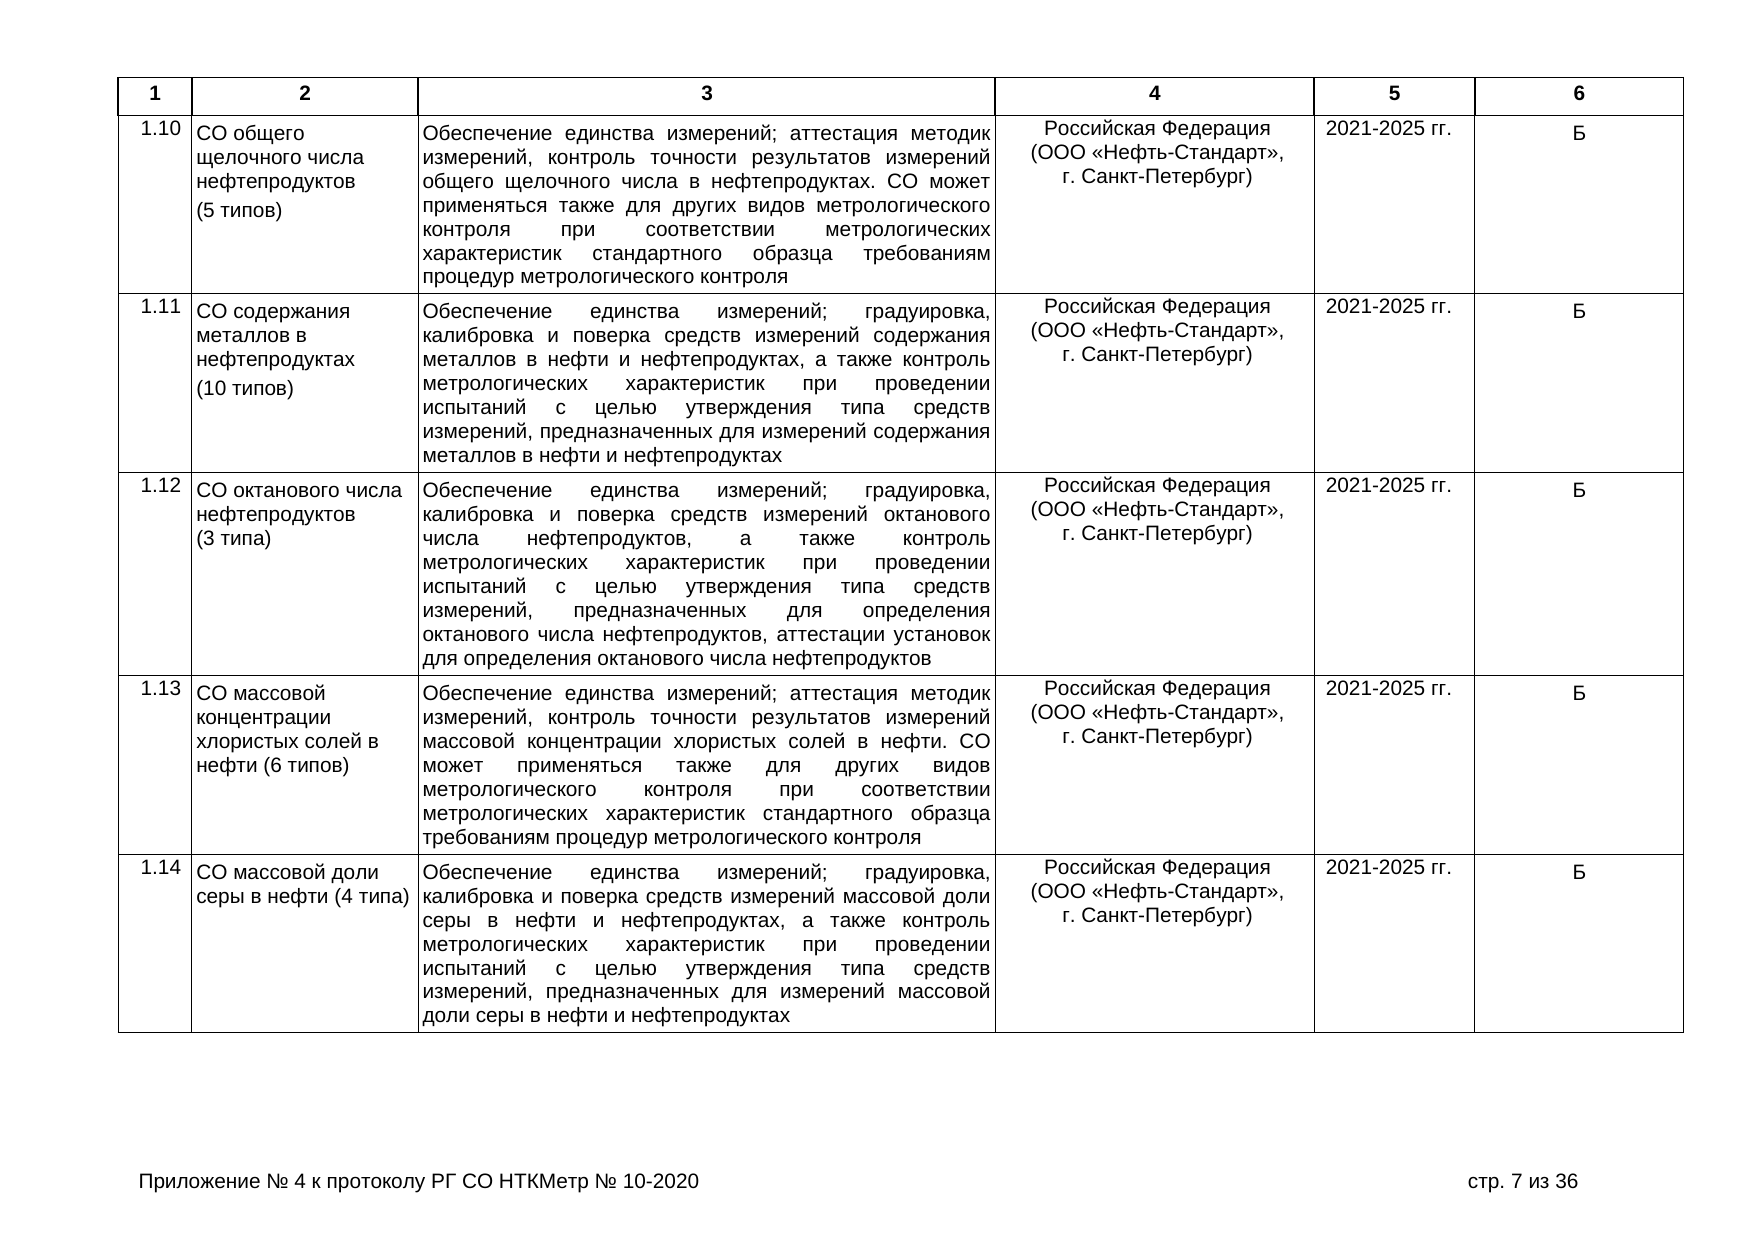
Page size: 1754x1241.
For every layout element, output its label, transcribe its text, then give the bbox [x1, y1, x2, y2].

table_header 4 [996, 78, 1313, 114]
table_cell 1.14 [119, 855, 191, 1032]
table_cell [996, 855, 1314, 1032]
table_cell Б [1475, 473, 1683, 675]
table_cell 2021-2025 гг. [1315, 473, 1474, 675]
table_cell СО массовой концентрации хлористых солей в нефти (6 типов) [192, 676, 418, 853]
table_cell 1.12 [119, 473, 191, 675]
table_cell Российская Федерация (ООО «Нефть-Стандарт», г. Санкт-Петербург) [996, 294, 1314, 472]
table_cell 2021-2025 гг. [1315, 676, 1474, 853]
table_cell СО октанового числа нефтепродуктов (3 типа) [192, 473, 418, 675]
table_header 3 [419, 78, 994, 114]
table_cell 2021-2025 гг. [1315, 294, 1474, 472]
table_header 6 [1476, 78, 1683, 114]
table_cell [996, 116, 1314, 293]
table_cell Российская Федерация (ООО «Нефть-Стандарт», г. Санкт-Петербург) [996, 676, 1314, 853]
table_header 1 [119, 78, 191, 114]
table_header 5 [1315, 78, 1474, 114]
table_cell 1.11 [119, 294, 191, 472]
table_cell Б [1475, 676, 1683, 853]
table_cell Обеспечение единства измерений; аттестация методик измерений, контроль точности результатов измерений массовой концентрации хлористых солей в нефти. СО может применяться также для других видов метрологического контроля при соответствии метрологических характеристик стандартного образца требованиям процедур метрологического контроля [419, 676, 995, 853]
table_cell Обеспечение единства измерений; градуировка, калибровка и поверка средств измерений содержания металлов в нефти и нефтепродуктах, а также контроль метрологических характеристик при проведении испытаний с целью утверждения типа средств измерений, предназначенных для измерений содержания металлов в нефти и нефтепродуктах [419, 294, 995, 472]
table_cell Б [1475, 294, 1683, 472]
table_cell СО массовой доли серы в нефти (4 типа) [192, 855, 418, 1032]
table_cell Обеспечение единства измерений; градуировка, калибровка и поверка средств измерений октанового числа нефтепродуктов, а также контроль метрологических характеристик при проведении испытаний с целью утверждения типа средств измерений, предназначенных для определения октанового числа нефтепродуктов, аттестации установок для определения октанового числа нефтепродуктов [419, 473, 995, 675]
table_cell 2021-2025 гг. [1315, 855, 1474, 1032]
table_cell СО общего щелочного числа нефтепродуктов (5 типов) [192, 116, 418, 293]
table_cell Обеспечение единства измерений; градуировка, калибровка и поверка средств измерений массовой доли серы в нефти и нефтепродуктах, а также контроль метрологических характеристик при проведении испытаний с целью утверждения типа средств измерений, предназначенных для измерений массовой доли серы в нефти и нефтепродуктах [419, 855, 995, 1032]
table_cell 1.10 [119, 116, 191, 293]
table_cell Обеспечение единства измерений; аттестация методик измерений, контроль точности результатов измерений общего щелочного числа в нефтепродуктах. СО может применяться также для других видов метрологического контроля при соответствии метрологических характеристик стандартного образца требованиям процедур метрологического контроля [419, 116, 995, 293]
table_cell 2021-2025 гг. [1315, 116, 1474, 293]
table_header 2 [193, 78, 417, 114]
table_cell СО содержания металлов в нефтепродуктах (10 типов) [192, 294, 418, 472]
table_cell Б [1475, 116, 1683, 293]
table_cell Российская Федерация (ООО «Нефть-Стандарт», г. Санкт-Петербург) [996, 473, 1314, 675]
table_cell 1.13 [119, 676, 191, 853]
table_cell Б [1475, 855, 1683, 1032]
